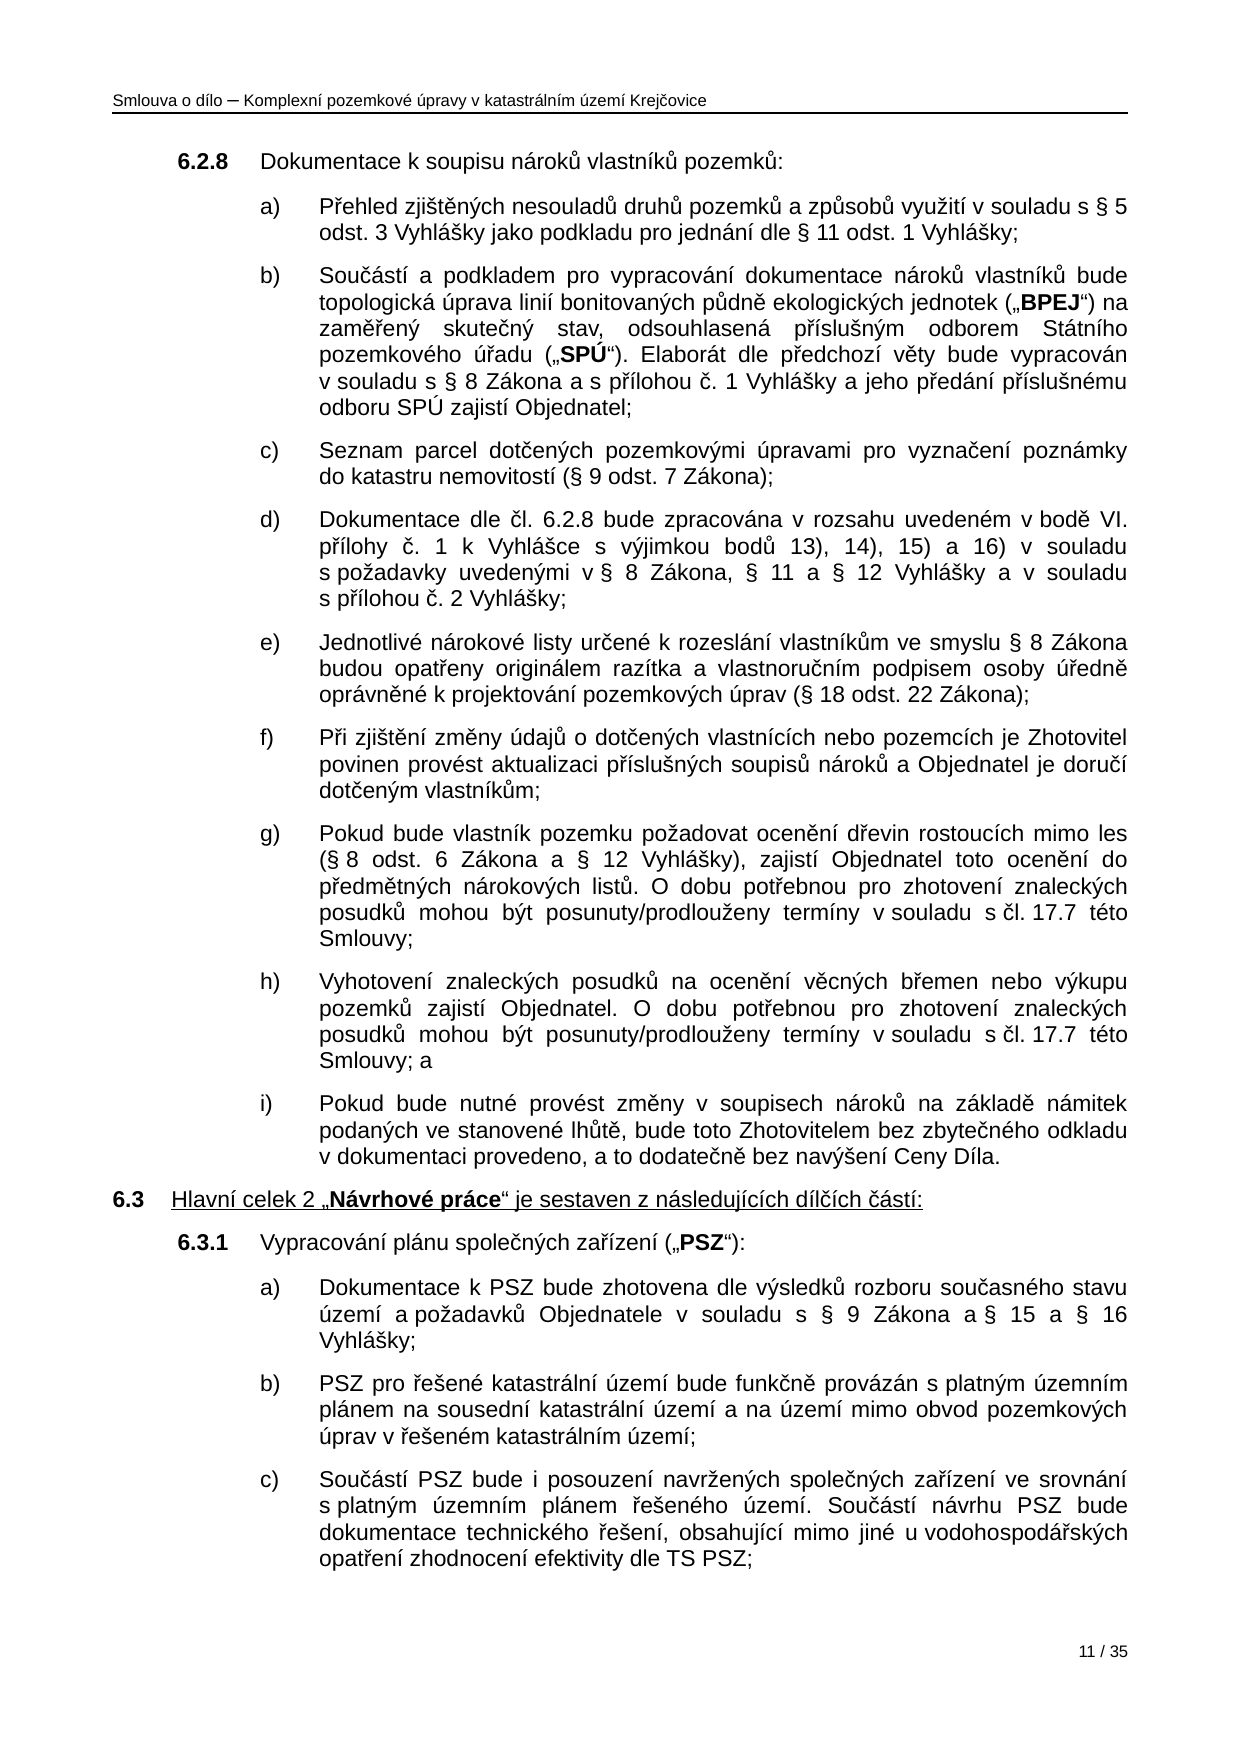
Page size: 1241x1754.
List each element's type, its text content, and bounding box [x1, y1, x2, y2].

text Dokumentace k soupisu nároků vlastníků pozemků: [177, 148, 1128, 174]
list Seznam parcel dotčených pozemkovými úpravami pro vyznačení poznámky do katastru nemovitostí (§ 9 odst. 7 Zákona); [260, 437, 1128, 490]
list Vyhotovení znaleckých posudků na ocenění věcných břemen nebo výkupu pozemků zajistí Objednatel. O dobu potřebnou pro zhotovení znaleckých posudků mohou být posunuty/prodlouženy termíny v souladu s čl. 17.7 této Smlouvy; a [260, 968, 1128, 1074]
list Při zjištění změny údajů o dotčených vlastnících nebo pozemcích je Zhotovitel povinen provést aktualizaci příslušných soupisů nároků a Objednatel je doručí dotčeným vlastníkům; [260, 724, 1128, 803]
list Přehled zjištěných nesouladů druhů pozemků a způsobů využití v souladu s § 5 odst. 3 Vyhlášky jako podkladu pro jednání dle § 11 odst. 1 Vyhlášky; [260, 193, 1128, 246]
text Vypracování plánu společných zařízení („PSZ“): [177, 1229, 1128, 1256]
list Jednotlivé nárokové listy určené k rozeslání vlastníkům ve smyslu § 8 Zákona budou opatřeny originálem razítka a vlastnoručním podpisem osoby úředně oprávněné k projektování pozemkových úprav (§ 18 odst. 22 Zákona); [260, 628, 1128, 707]
list PSZ pro řešené katastrální území bude funkčně provázán s platným územním plánem na sousední katastrální území a na území mimo obvod pozemkových úprav v řešeném katastrálním území; [260, 1370, 1128, 1449]
list Dokumentace k PSZ bude zhotovena dle výsledků rozboru současného stavu území a požadavků Objednatele v souladu s § 9 Zákona a § 15 a § 16 Vyhlášky; [260, 1274, 1128, 1353]
list Dokumentace dle čl. 6.2.8 bude zpracována v rozsahu uvedeném v bodě VI. přílohy č. 1 k Vyhlášce s výjimkou bodů 13), 14), 15) a 16) v souladu s požadavky uvedenými v § 8 Zákona, § 11 a § 12 Vyhlášky a v souladu s přílohou č. 2 Vyhlášky; [260, 506, 1128, 612]
list Součástí PSZ bude i posouzení navržených společných zařízení ve srovnání s platným územním plánem řešeného území. Součástí návrhu PSZ bude dokumentace technického řešení, obsahující mimo jiné u vodohospodářských opatření zhodnocení efektivity dle TS PSZ; [260, 1466, 1128, 1571]
list Pokud bude nutné provést změny v soupisech nároků na základě námitek podaných ve stanovené lhůtě, bude toto Zhotovitelem bez zbytečného odkladu v dokumentaci provedeno, a to dodatečně bez navýšení Ceny Díla. [260, 1090, 1128, 1169]
text Hlavní celek 2 „Návrhové práce“ je sestaven z následujících dílčích částí: [112, 1186, 1128, 1212]
list Součástí a podkladem pro vypracování dokumentace nároků vlastníků bude topologická úprava linií bonitovaných půdně ekologických jednotek („BPEJ“) na zaměřený skutečný stav, odsouhlasená příslušným odborem Státního pozemkového úřadu („SPÚ“). Elaborát dle předchozí věty bude vypracován v souladu s § 8 Zákona a s přílohou č. 1 Vyhlášky a jeho předání příslušnému odboru SPÚ zajistí Objednatel; [260, 262, 1128, 420]
list Pokud bude vlastník pozemku požadovat ocenění dřevin rostoucích mimo les (§ 8 odst. 6 Zákona a § 12 Vyhlášky), zajistí Objednatel toto ocenění do předmětných nárokových listů. O dobu potřebnou pro zhotovení znaleckých posudků mohou být posunuty/prodlouženy termíny v souladu s čl. 17.7 této Smlouvy; [260, 820, 1128, 952]
